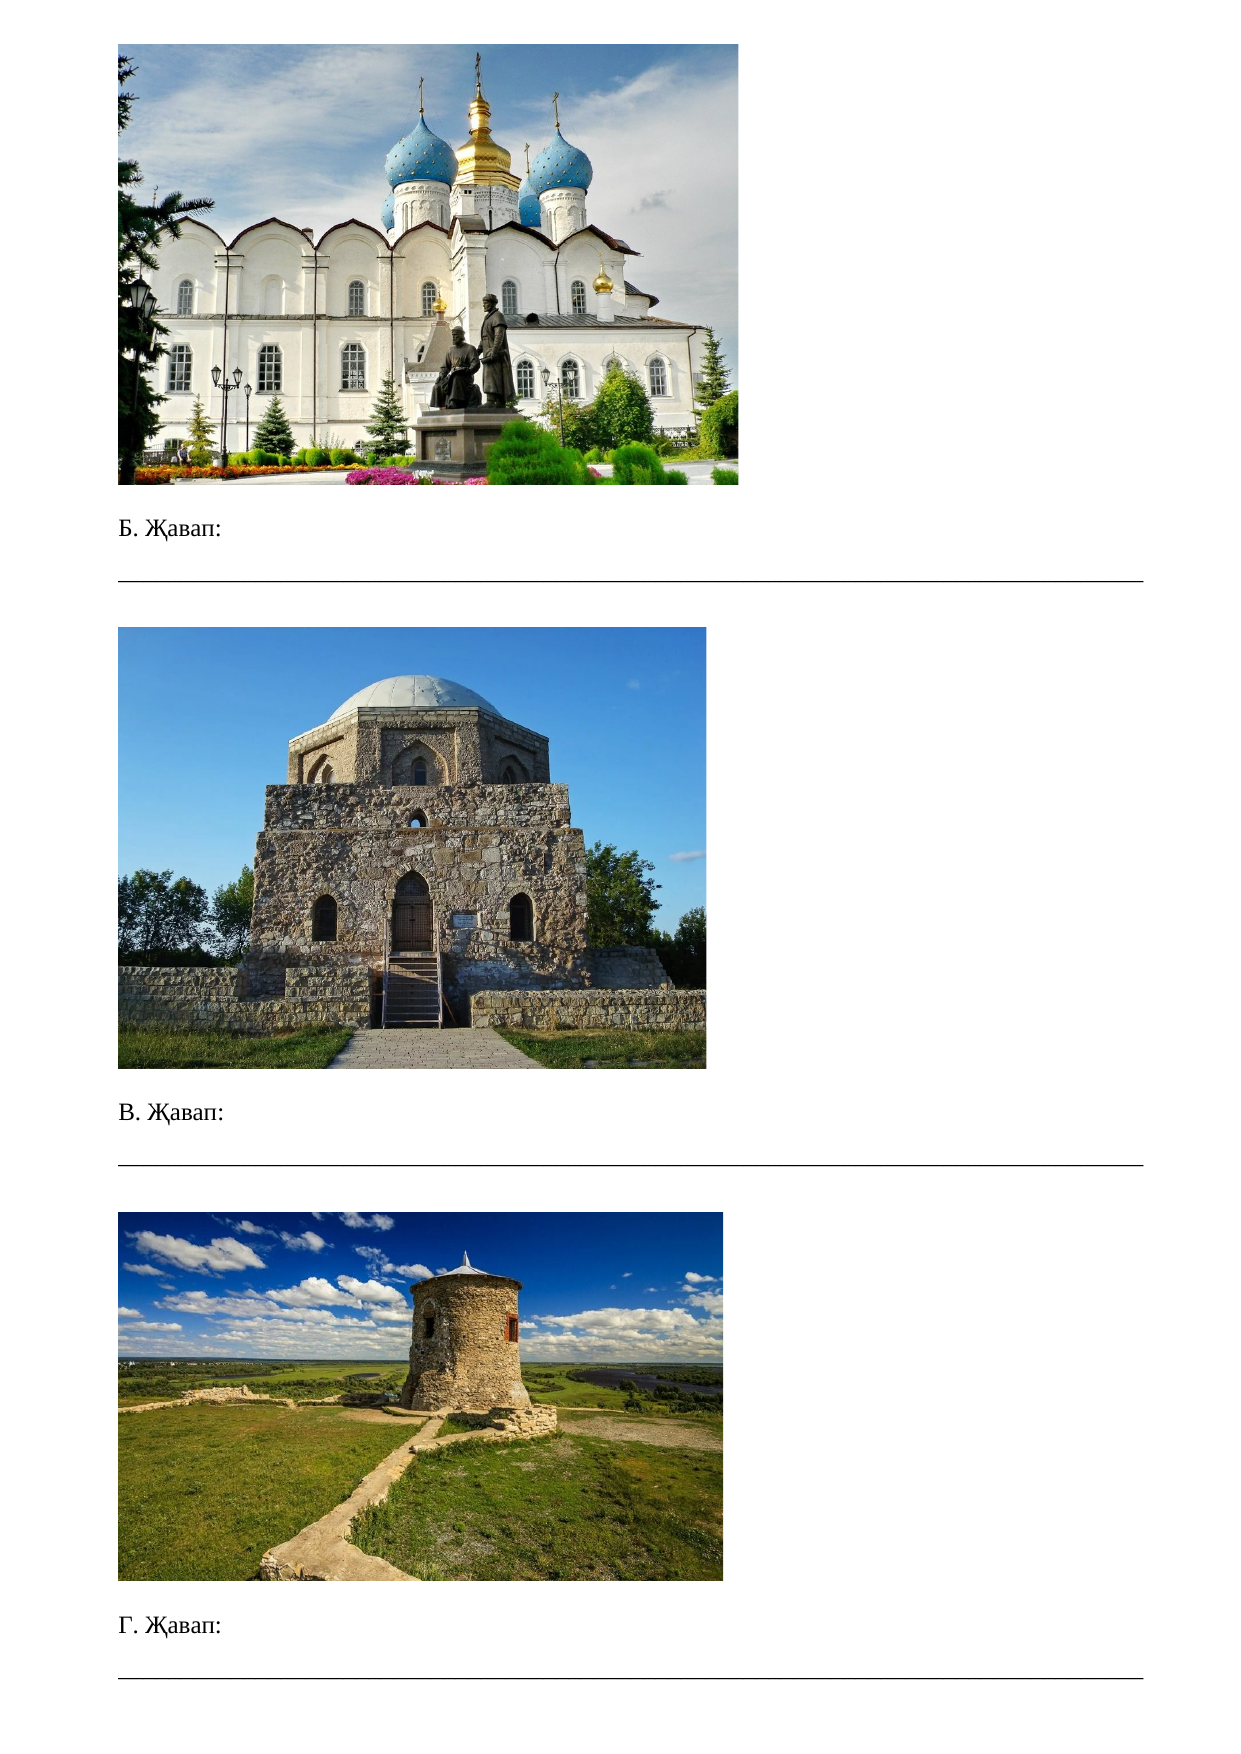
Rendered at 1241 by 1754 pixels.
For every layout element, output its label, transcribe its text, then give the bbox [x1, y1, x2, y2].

picture [118, 627, 707, 1069]
text В. Җавап: __________________________________________________________________________________ [118, 1097, 1152, 1169]
text Г. Җавап: __________________________________________________________________________________ [118, 1610, 1152, 1682]
picture [118, 1212, 724, 1581]
text Б. Җавап: __________________________________________________________________________________ [118, 513, 1152, 585]
picture [118, 44, 739, 485]
